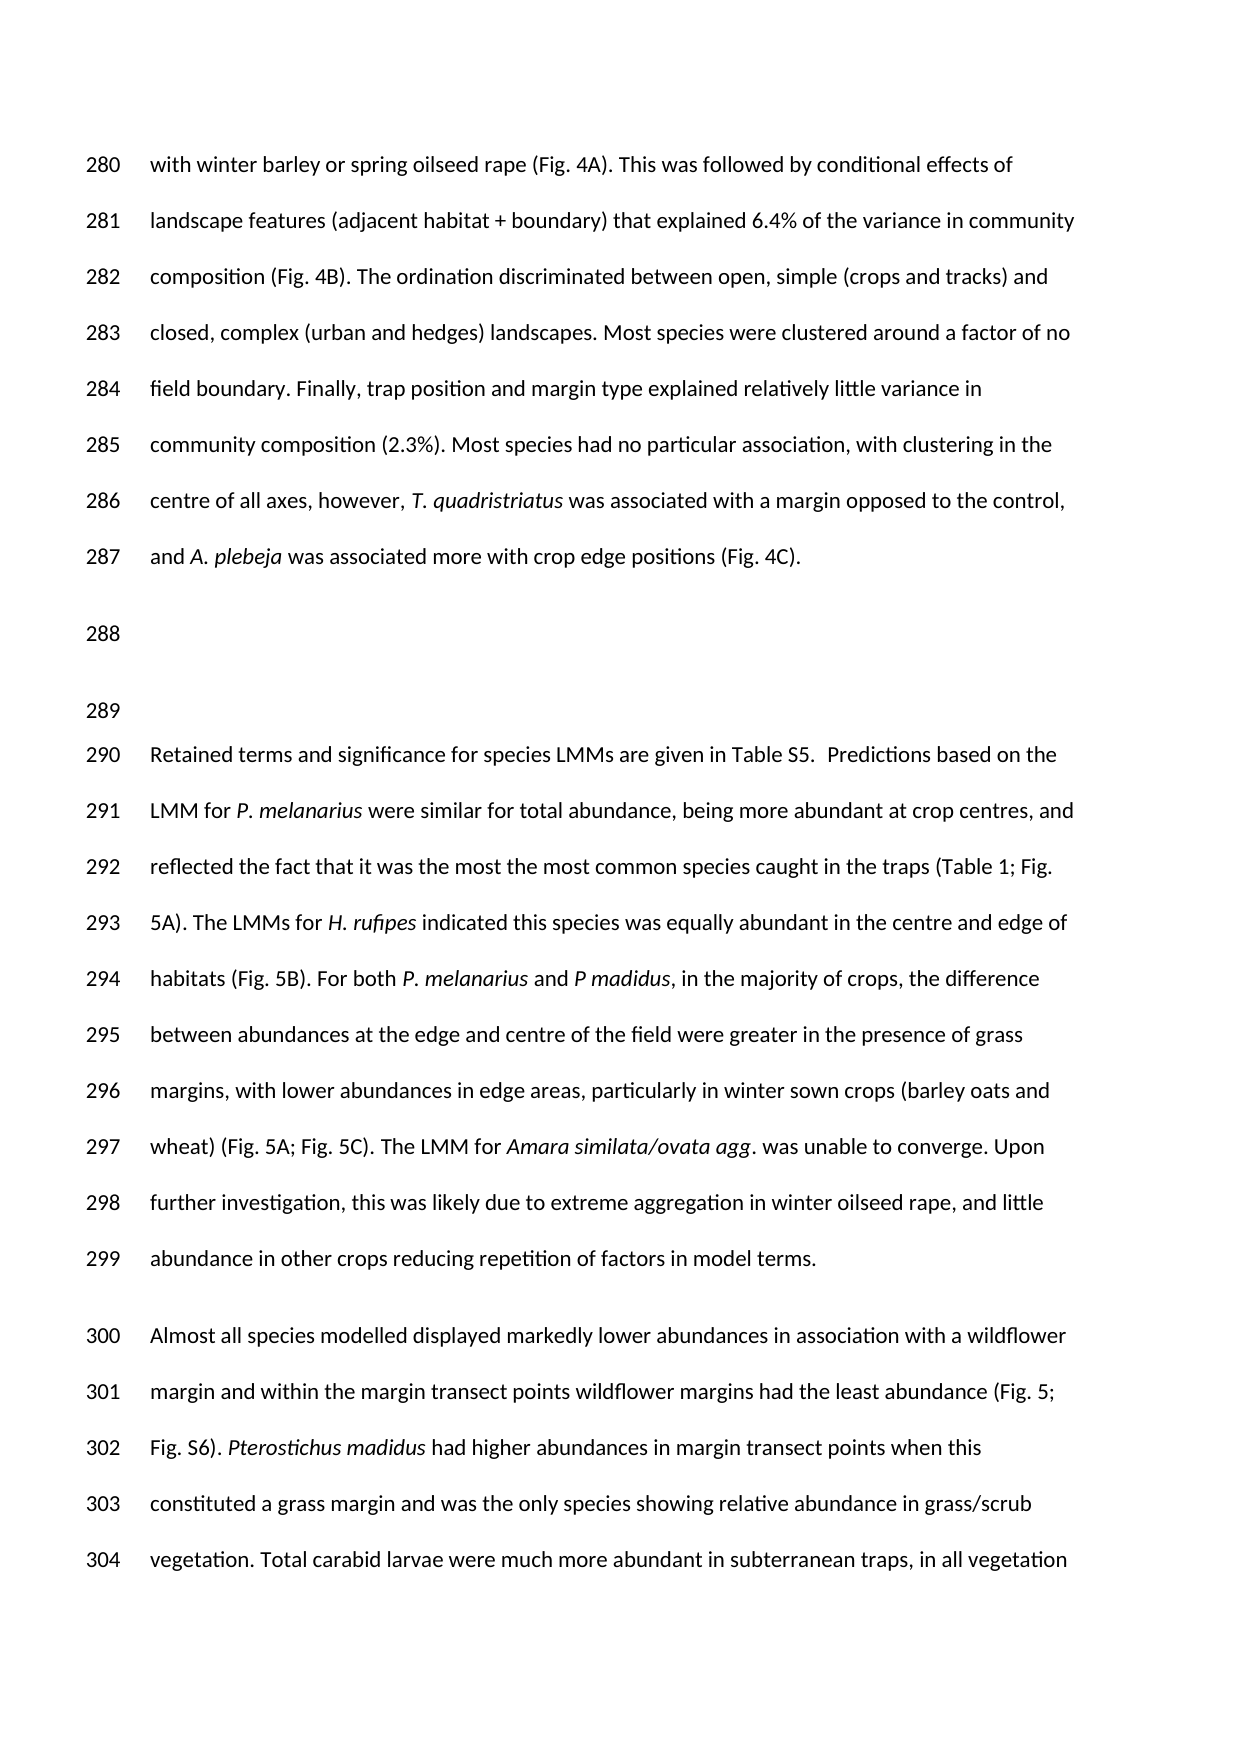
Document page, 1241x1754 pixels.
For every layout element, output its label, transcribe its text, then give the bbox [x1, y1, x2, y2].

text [150, 1321, 1090, 1573]
text Retained terms and significance for species LMMs are given in Table S5. Predictions based on the LMM for P. melanarius were similar for total abundance, being more abundant at crop centres, and reflected the fact that it was the most the most common species caught in the traps (Table 1; Fig. 5A). The LMMs for H. rufipes indicated this species was equally abundant in the centre and edge of habitats (Fig. 5B). For both P. melanarius and P madidus, in the majority of crops, the difference between abundances at the edge and centre of the field were greater in the presence of grass margins, with lower abundances in edge areas, particularly in winter sown crops (barley oats and wheat) (Fig. 5A; Fig. 5C). The LMM for Amara similata/ovata agg. was unable to converge. Upon further investigation, this was likely due to extreme aggregation in winter oilseed rape, and little abundance in other crops reducing repetition of factors in model terms. [150, 740, 1090, 1272]
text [150, 150, 1090, 570]
